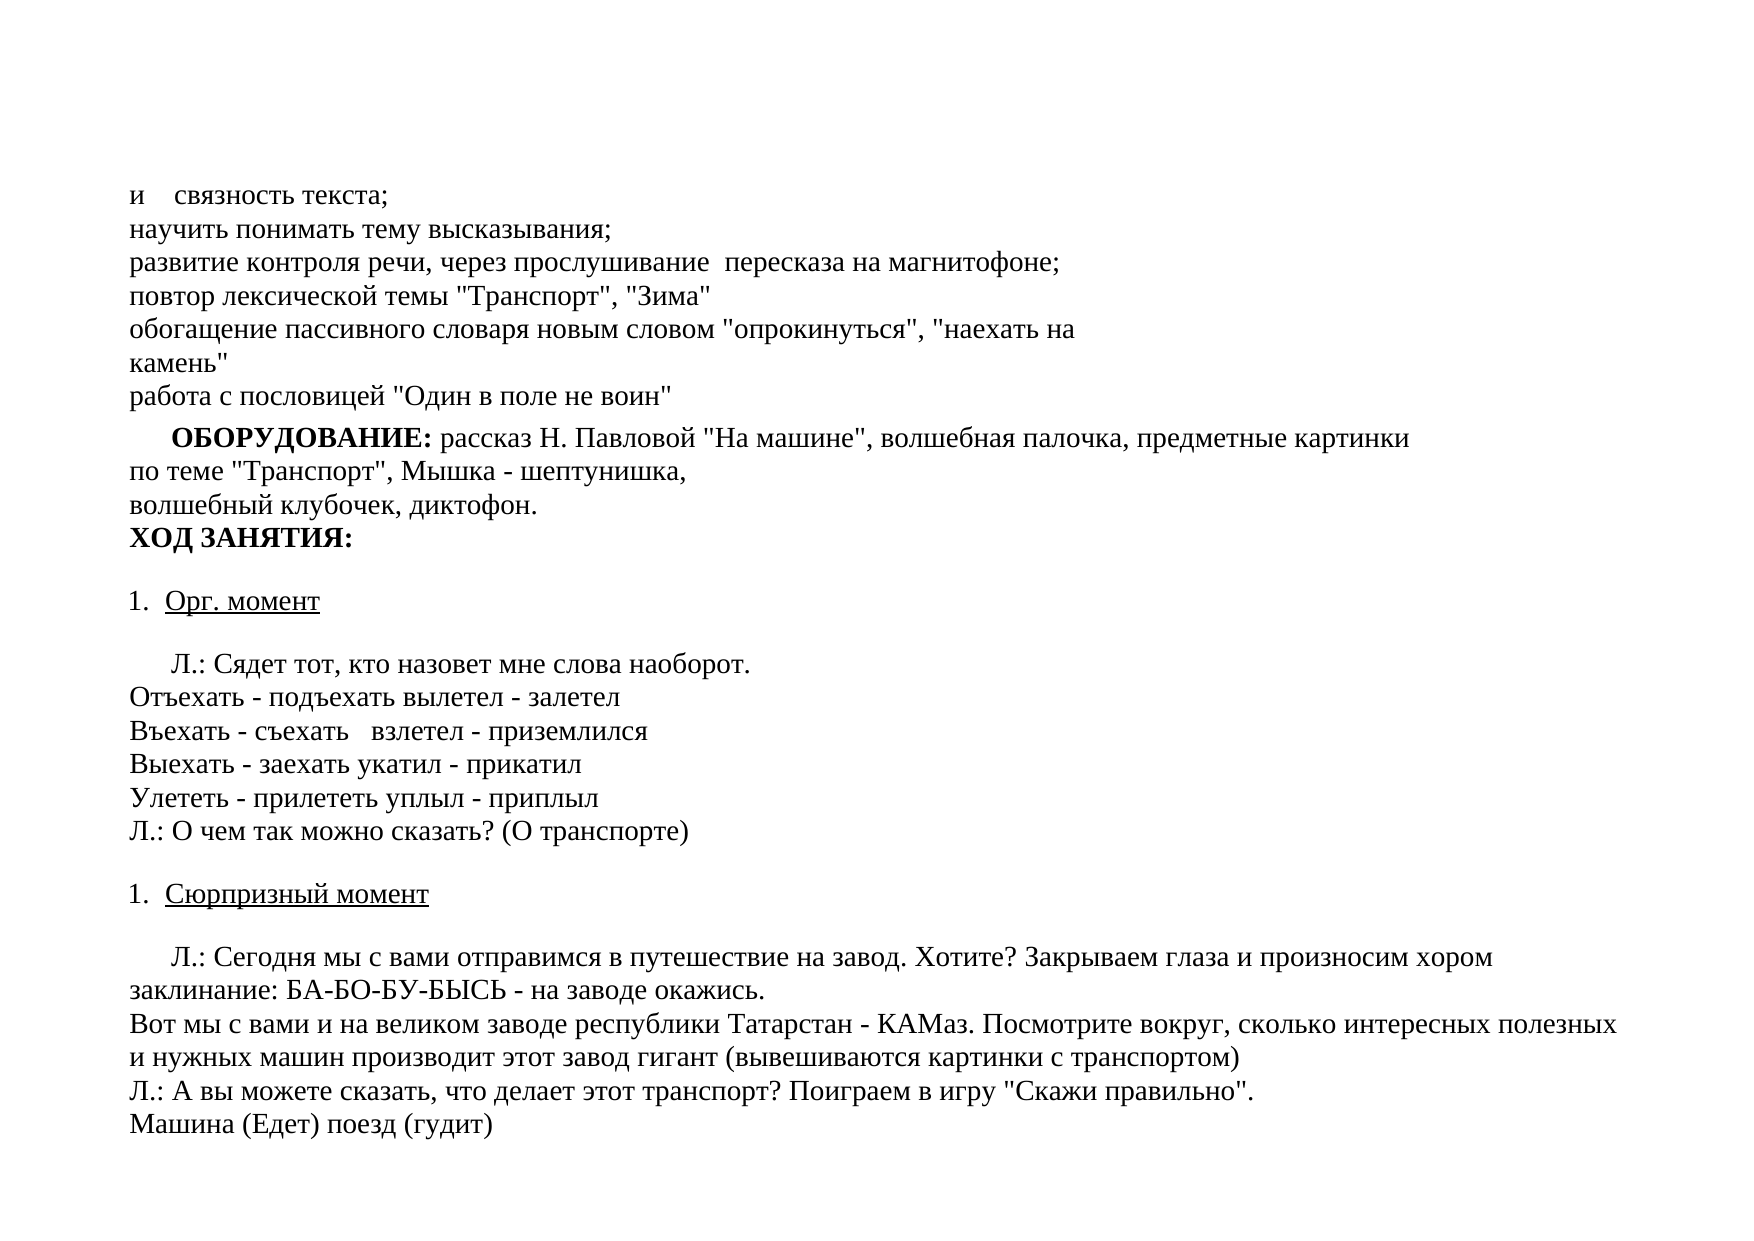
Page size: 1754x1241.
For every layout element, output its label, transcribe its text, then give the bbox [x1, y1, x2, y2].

list Сюрпризный момент [127, 876, 1625, 910]
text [129, 177, 1625, 412]
list Орг. момент [127, 583, 1625, 617]
text Л.: Сядет тот, кто назовет мне слова наоборот. Отъехать - подъехать вылетел - залетел Въехать - съехать взлетел - приземлился Выехать - заехать укатил - прикатил Улететь - прилететь уплыл - приплыл Л.: О чем так можно сказать? (О транспорте) [129, 646, 1625, 847]
text ОБОРУДОВАНИЕ: рассказ Н. Павловой "На машине", волшебная палочка, предметные картинки по теме "Транспорт", Мышка - шептунишка, волшебный клубочек, диктофон. ХОД ЗАНЯТИЯ: [129, 420, 1625, 554]
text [129, 939, 1625, 1140]
